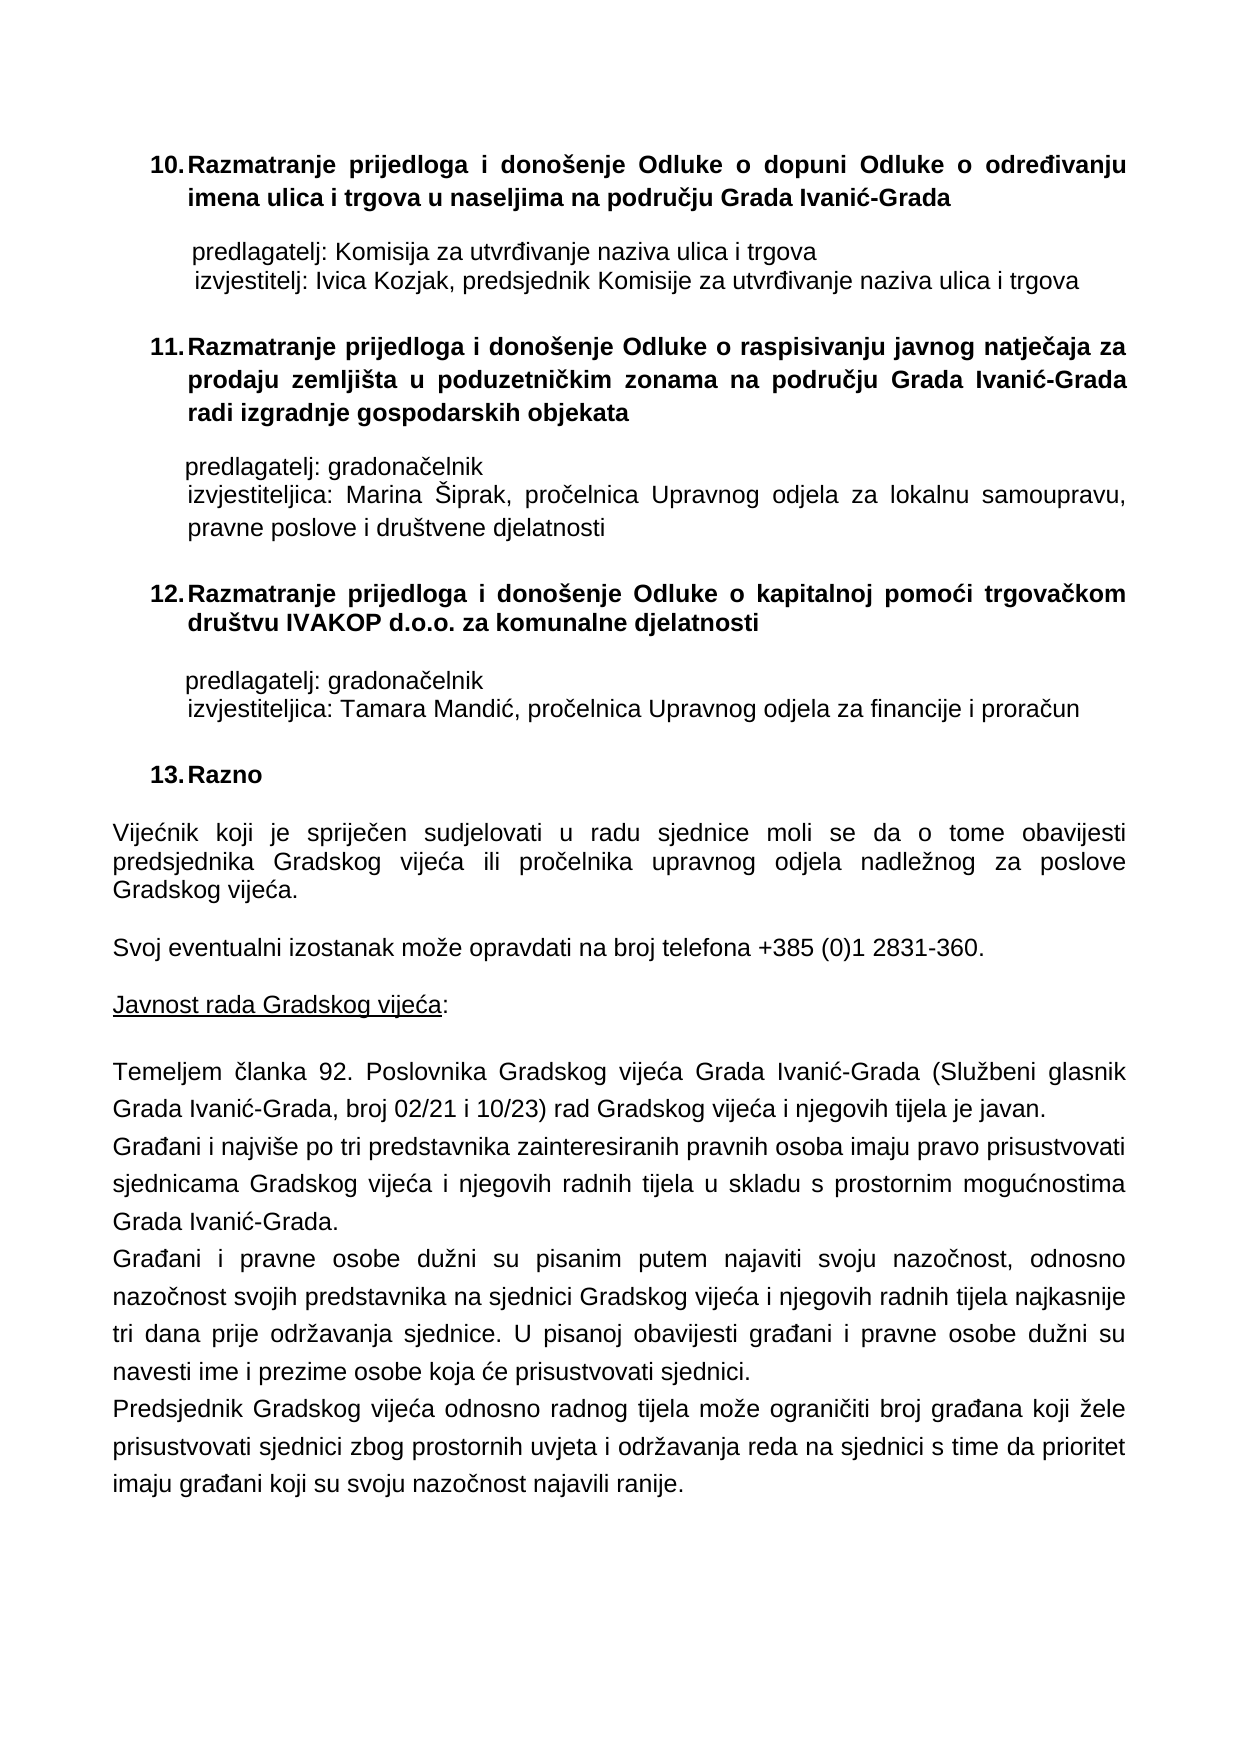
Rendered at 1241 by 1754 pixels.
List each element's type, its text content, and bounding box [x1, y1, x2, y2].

list Razmatranje prijedloga i donošenje Odluke o dopuni Odluke o određivanju imena ulica i trgova u naseljima na području Grada Ivanić-Grada [150, 150, 1128, 212]
list Razmatranje prijedloga i donošenje Odluke o raspisivanju javnog natječaja za prodaju zemljišta u poduzetničkim zonama na području Grada Ivanić-Grada radi izgradnje gospodarskih objekata [150, 332, 1128, 426]
text predlagatelj: gradonačelnik [150, 452, 1128, 480]
list izvjestiteljica: Tamara Mandić, pročelnica Upravnog odjela za financije i proračun [187, 694, 1128, 723]
text Građani i pravne osobe dužni su pisanim putem najaviti svoju nazočnost, odnosno nazočnost svojih predstavnika na sjednici Gradskog vijeća i njegovih radnih tijela najkasnije tri dana prije održavanja sjednice. U pisanoj obavijesti građani i pravne osobe dužni su navesti ime i prezime osobe koja će prisustvovati sjednici. [112, 1235, 1128, 1385]
text Svoj eventualni izostanak može opravdati na broj telefona +385 (0)1 2831-360. [112, 933, 1128, 962]
list Razmatranje prijedloga i donošenje Odluke o kapitalnoj pomoći trgovačkom društvu IVAKOP d.o.o. za komunalne djelatnosti [150, 579, 1128, 637]
text Predsjednik Gradskog vijeća odnosno radnog tijela može ograničiti broj građana koji žele prisustvovati sjednici zbog prostornih uvjeta i održavanja reda na sjednici s time da prioritet imaju građani koji su svoju nazočnost najavili ranije. [112, 1385, 1128, 1498]
text predlagatelj: Komisija za utvrđivanje naziva ulica i trgova [150, 237, 1128, 266]
text predlagatelj: gradonačelnik [150, 666, 1128, 694]
text Vijećnik koji je spriječen sudjelovati u radu sjednice moli se da o tome obavijesti predsjednika Gradskog vijeća ili pročelnika upravnog odjela nadležnog za poslove Gradskog vijeća. [112, 818, 1128, 904]
list izvjestitelj: Ivica Kozjak, predsjednik Komisije za utvrđivanje naziva ulica i trgova [187, 266, 1128, 294]
list Razno [150, 760, 1128, 789]
text Javnost rada Gradskog vijeća: [112, 990, 1128, 1019]
list izvjestiteljica: Marina Šiprak, pročelnica Upravnog odjela za lokalnu samoupravu, pravne poslove i društvene djelatnosti [187, 480, 1128, 542]
text Temeljem članka 92. Poslovnika Gradskog vijeća Grada Ivanić-Grada (Službeni glasnik Grada Ivanić-Grada, broj 02/21 i 10/23) rad Gradskog vijeća i njegovih tijela je javan. [112, 1048, 1128, 1123]
text Građani i najviše po tri predstavnika zainteresiranih pravnih osoba imaju pravo prisustvovati sjednicama Gradskog vijeća i njegovih radnih tijela u skladu s prostornim mogućnostima Grada Ivanić-Grada. [112, 1123, 1128, 1235]
